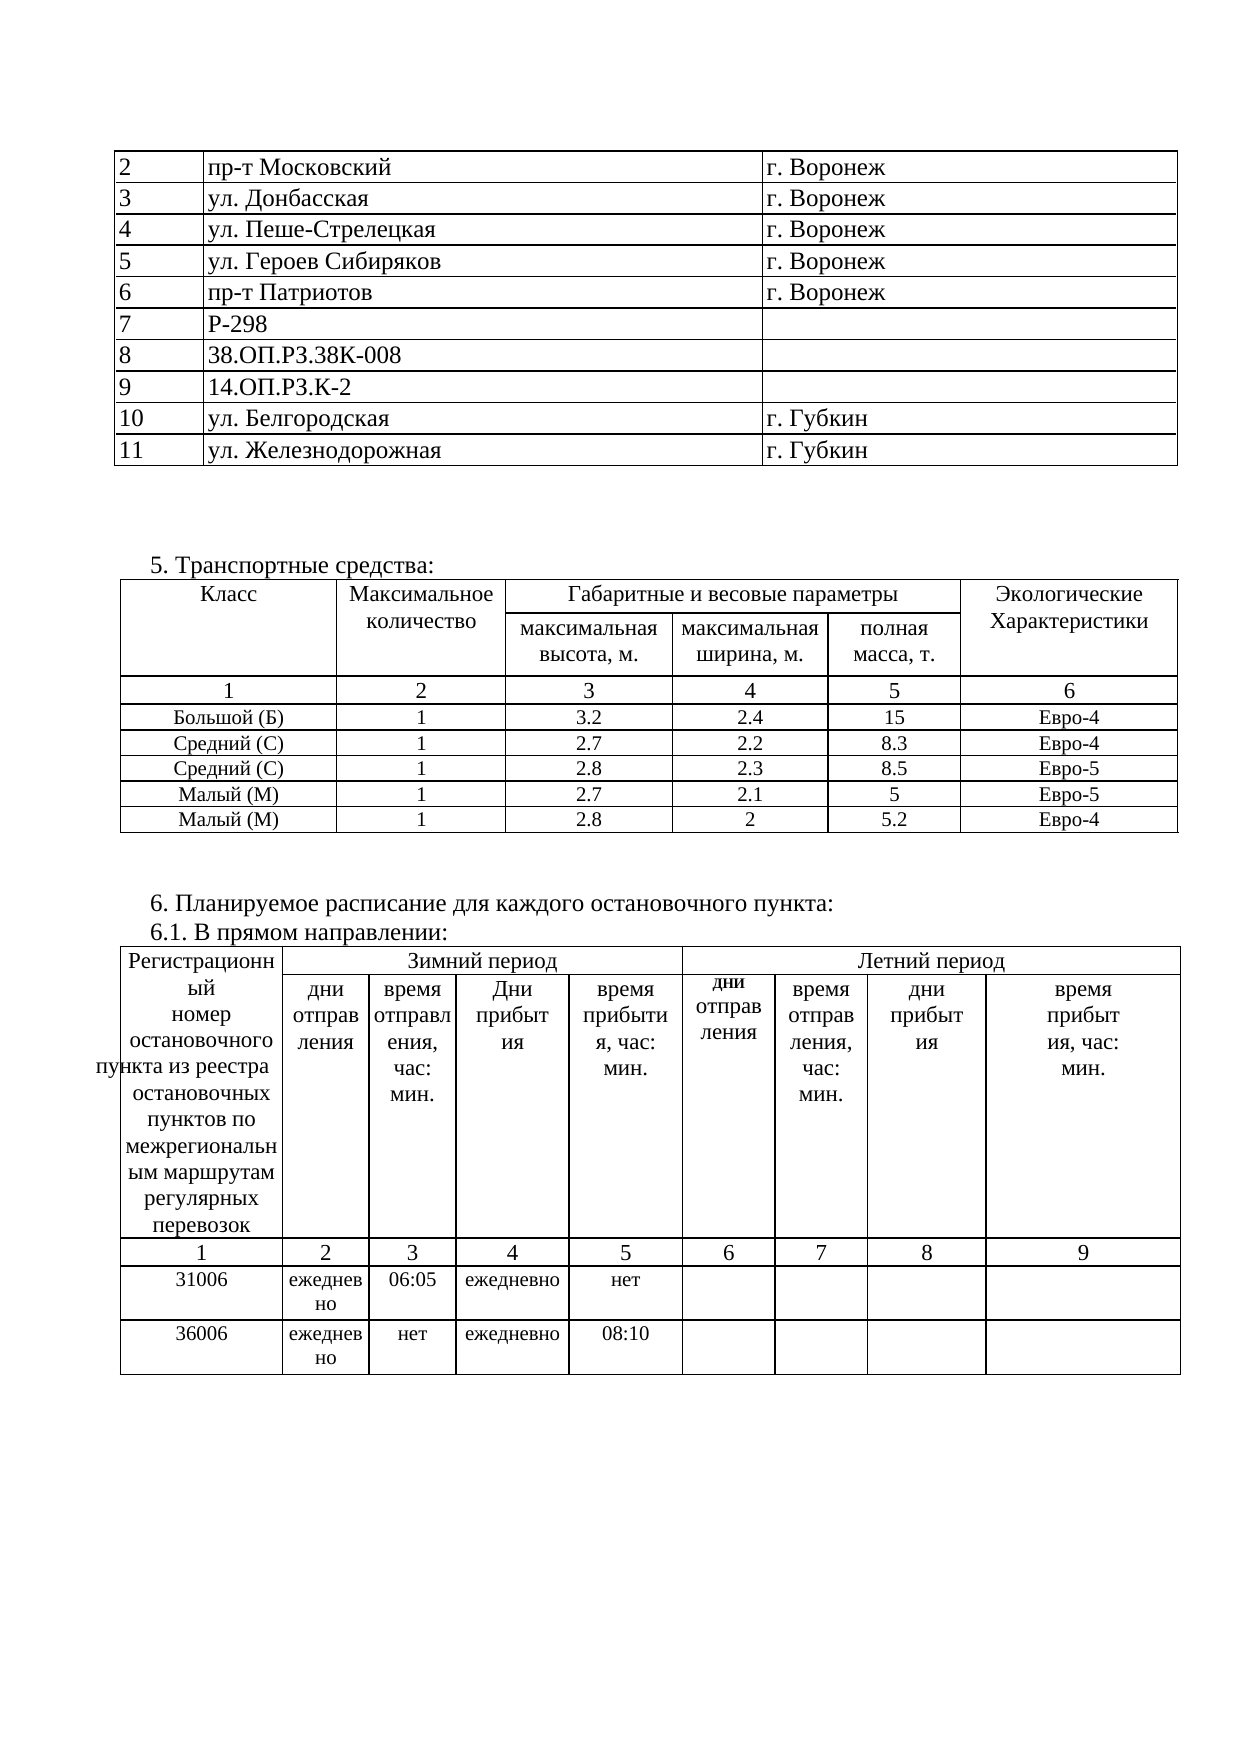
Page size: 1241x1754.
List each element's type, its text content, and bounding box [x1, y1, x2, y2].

table_cell 5.2 [829, 807, 960, 831]
table_cell Евро-5 [961, 756, 1177, 780]
table_cell [868, 1267, 985, 1319]
table_cell Средний (С) [121, 756, 336, 780]
table_cell 7 [115, 308, 203, 339]
table_cell 38.ОП.РЗ.38К-008 [204, 340, 762, 370]
table_cell 14.ОП.РЗ.К-2 [204, 372, 762, 402]
table_cell максимальная ширина, м. [673, 614, 827, 675]
table_cell 2.4 [673, 705, 827, 729]
table_cell 7 [776, 1239, 867, 1265]
table_cell 2.7 [506, 782, 672, 806]
table_header Летний период [683, 947, 1180, 973]
table_cell 8 [868, 1239, 985, 1265]
table_cell 4 [115, 214, 203, 244]
table_cell 5 [115, 245, 203, 276]
table_cell 9 [987, 1239, 1180, 1265]
table_cell 5 [829, 677, 960, 703]
table_cell время отправл ения, час: мин. [370, 975, 455, 1237]
table_cell ул. Пеше-Стрелецкая [204, 215, 762, 244]
table_cell Малый (М) [121, 782, 336, 806]
table_cell ежедневно [283, 1321, 368, 1374]
table_cell нет [570, 1267, 682, 1319]
table_cell [776, 1267, 867, 1319]
table_cell время прибыти я, час: мин. [570, 975, 682, 1237]
table_cell [683, 1321, 774, 1374]
table_cell 2 [337, 677, 505, 703]
table_cell 2 [115, 152, 203, 181]
table_cell 1 [337, 705, 505, 729]
text 6.1. В прямом направлении: [150, 917, 1090, 946]
table_cell ул. Донбасская [204, 183, 762, 213]
table_cell 3 [370, 1239, 455, 1265]
table_cell ул. Железнодорожная [204, 435, 762, 464]
table_cell 2 [673, 807, 827, 831]
table_cell нет [370, 1321, 455, 1374]
table_cell 3.2 [506, 705, 672, 729]
table_cell 8 [115, 340, 203, 370]
table_cell ул. Героев Сибиряков [204, 246, 762, 276]
table_cell 6 [961, 677, 1177, 703]
table_cell г. Губкин [763, 433, 1177, 464]
table_cell время прибыт ия, час: мин. [987, 975, 1180, 1237]
table_cell [763, 307, 1177, 339]
table_cell г. Губкин [763, 402, 1177, 433]
table_cell пр-т Патриотов [204, 277, 762, 307]
table_header Экологические Характеристики [961, 580, 1177, 675]
table_cell 8.5 [829, 756, 960, 780]
table_cell время отправ ления, час: мин. [776, 975, 867, 1237]
table_cell 08:10 [570, 1321, 682, 1374]
text 6. Планируемое расписание для каждого остановочного пункта: [150, 888, 1090, 917]
table_cell 2 [283, 1239, 368, 1265]
table_cell г. Воронеж [763, 213, 1177, 244]
table_cell [683, 1267, 774, 1319]
table_cell [763, 370, 1177, 402]
table_cell г. Воронеж [763, 152, 1177, 181]
table_cell г. Воронеж [763, 181, 1177, 213]
table_cell пр-т Московский [204, 152, 762, 181]
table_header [121, 947, 282, 1237]
text 5. Транспортные средства: [150, 550, 1090, 579]
table_cell ДНИ отправ ления [683, 975, 774, 1237]
table_cell 1 [121, 1239, 282, 1265]
table_cell 5 [570, 1239, 682, 1265]
table_cell 5 [829, 782, 960, 806]
table_cell 2.8 [506, 756, 672, 780]
table_cell [763, 339, 1177, 370]
table_cell 2.8 [506, 807, 672, 831]
table_cell 2.1 [673, 782, 827, 806]
table_cell Большой (Б) [121, 705, 336, 729]
table_cell 36006 [121, 1321, 282, 1374]
table_cell 1 [121, 677, 336, 703]
table_cell полная масса, т. [829, 614, 960, 675]
table_cell г. Воронеж [763, 244, 1177, 276]
table_cell 6 [115, 277, 203, 307]
table_cell 31006 [121, 1267, 282, 1319]
table_cell 2.7 [506, 731, 672, 754]
table_cell дни прибыт ия [868, 975, 985, 1237]
table_cell 4 [673, 677, 827, 703]
table_cell 8.3 [829, 731, 960, 754]
table_cell 3 [506, 677, 672, 703]
table_cell максимальная высота, м. [506, 614, 672, 675]
table_cell Малый (М) [121, 807, 336, 831]
table_cell г. Воронеж [763, 276, 1177, 307]
table_cell [776, 1321, 867, 1374]
table_cell [868, 1321, 985, 1374]
table_cell 2.2 [673, 731, 827, 754]
table_cell дни отправ ления [283, 975, 368, 1237]
table_cell 9 [115, 371, 203, 402]
table_cell [987, 1267, 1180, 1319]
table_cell Дни прибыт ия [457, 975, 568, 1237]
table_cell ежедневно [457, 1321, 568, 1374]
table_header Максимальное количество [337, 580, 505, 675]
table_cell Евро-4 [961, 731, 1177, 754]
table_cell Средний (С) [121, 731, 336, 754]
table_cell 4 [457, 1239, 568, 1265]
table_cell Евро-4 [961, 705, 1177, 729]
table_cell 10 [115, 403, 203, 433]
table_cell 2.3 [673, 756, 827, 780]
table_cell [987, 1321, 1180, 1374]
table_cell ул. Белгородская [204, 403, 762, 433]
table_cell Евро-4 [961, 807, 1177, 831]
table_header Зимний период [283, 947, 682, 973]
table_cell 6 [683, 1239, 774, 1265]
table_cell ежедневно [283, 1267, 368, 1319]
table_cell Р-298 [204, 309, 762, 339]
table_cell 1 [337, 731, 505, 754]
table_cell Евро-5 [961, 782, 1177, 806]
table_cell 11 [115, 434, 203, 464]
table_cell 15 [829, 705, 960, 729]
table_cell 1 [337, 807, 505, 831]
table_cell 1 [337, 782, 505, 806]
table_cell 06:05 [370, 1267, 455, 1319]
table_cell ежедневно [457, 1267, 568, 1319]
table_cell 3 [115, 183, 203, 213]
table_header Класс [121, 580, 336, 675]
table_cell 1 [337, 756, 505, 780]
table_header Габаритные и весовые параметры [506, 580, 960, 612]
